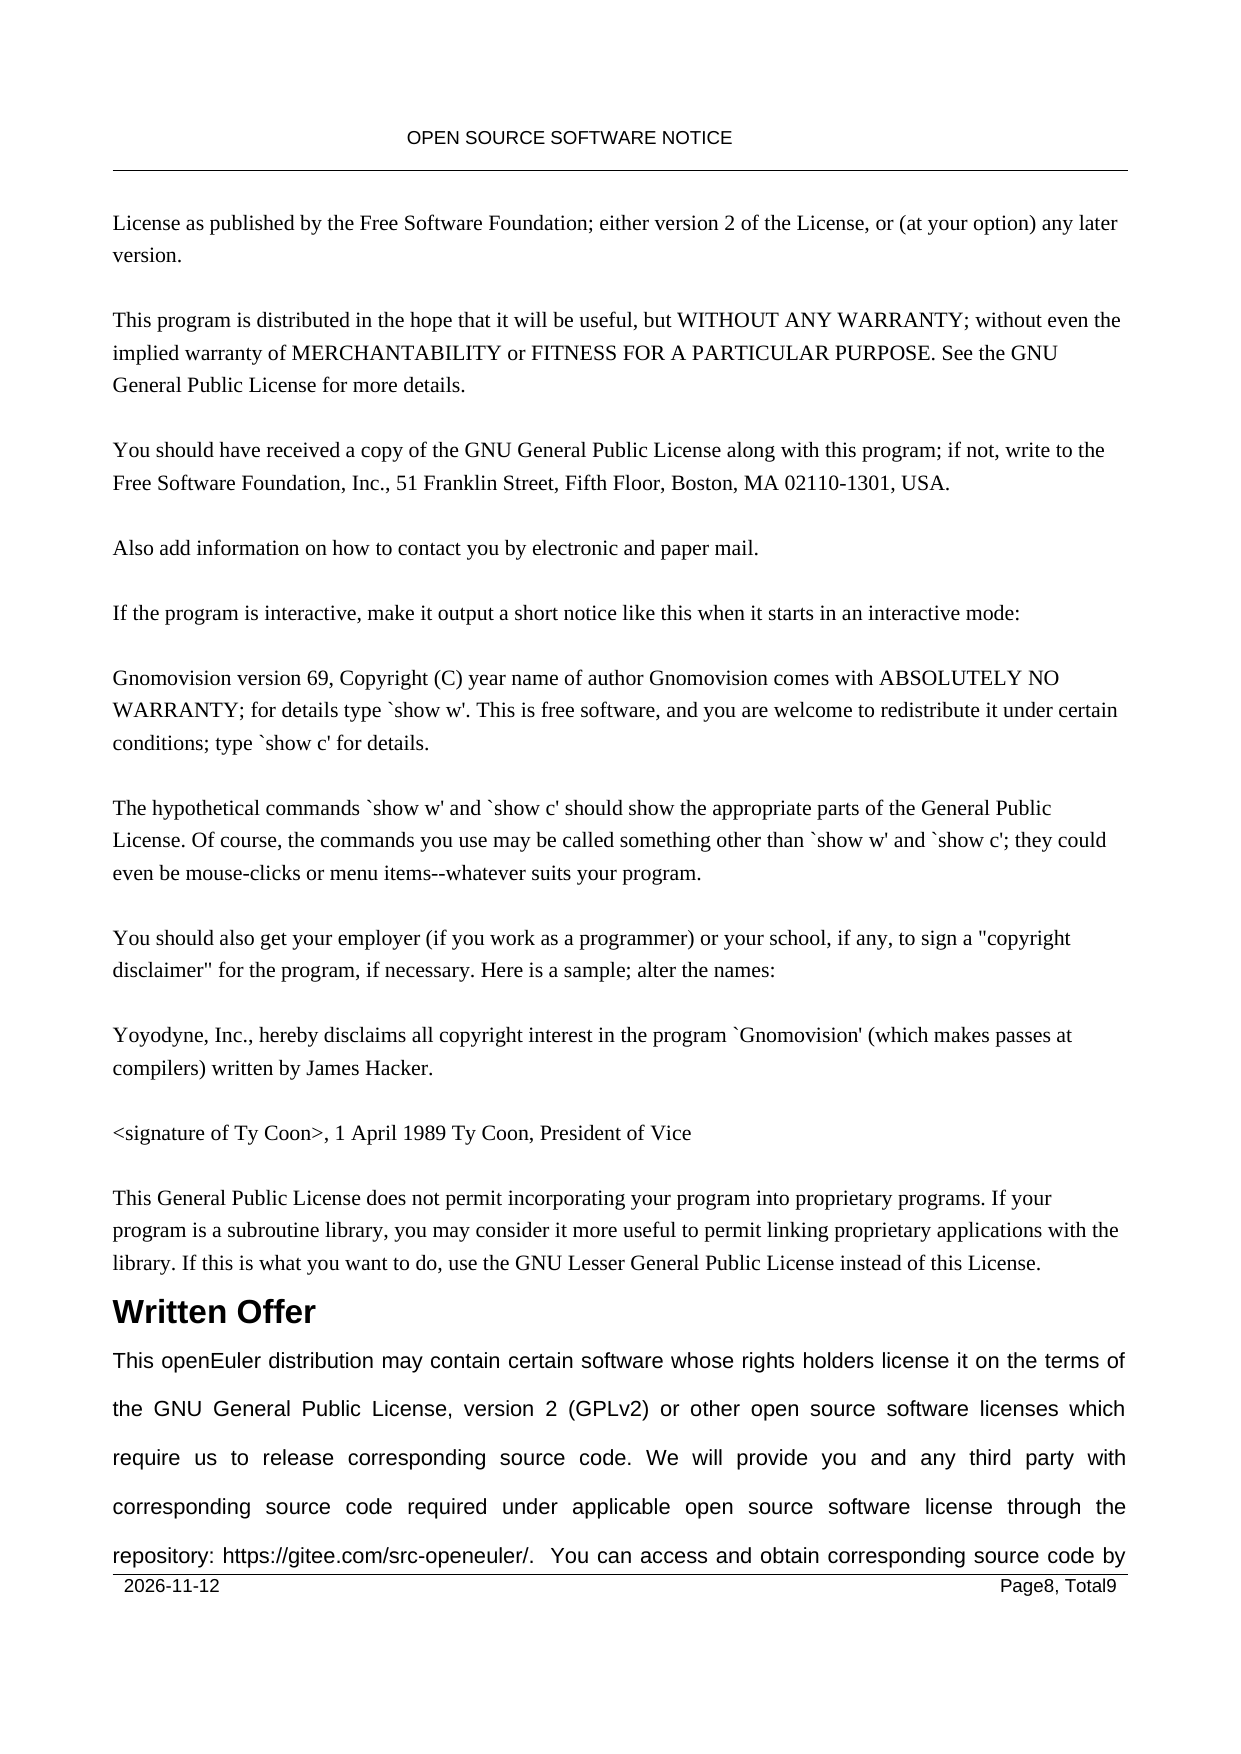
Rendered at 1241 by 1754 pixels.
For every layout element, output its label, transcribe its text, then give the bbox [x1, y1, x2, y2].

text Written Offer [112, 1279, 1128, 1344]
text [112, 206, 1128, 1279]
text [112, 1344, 1128, 1571]
